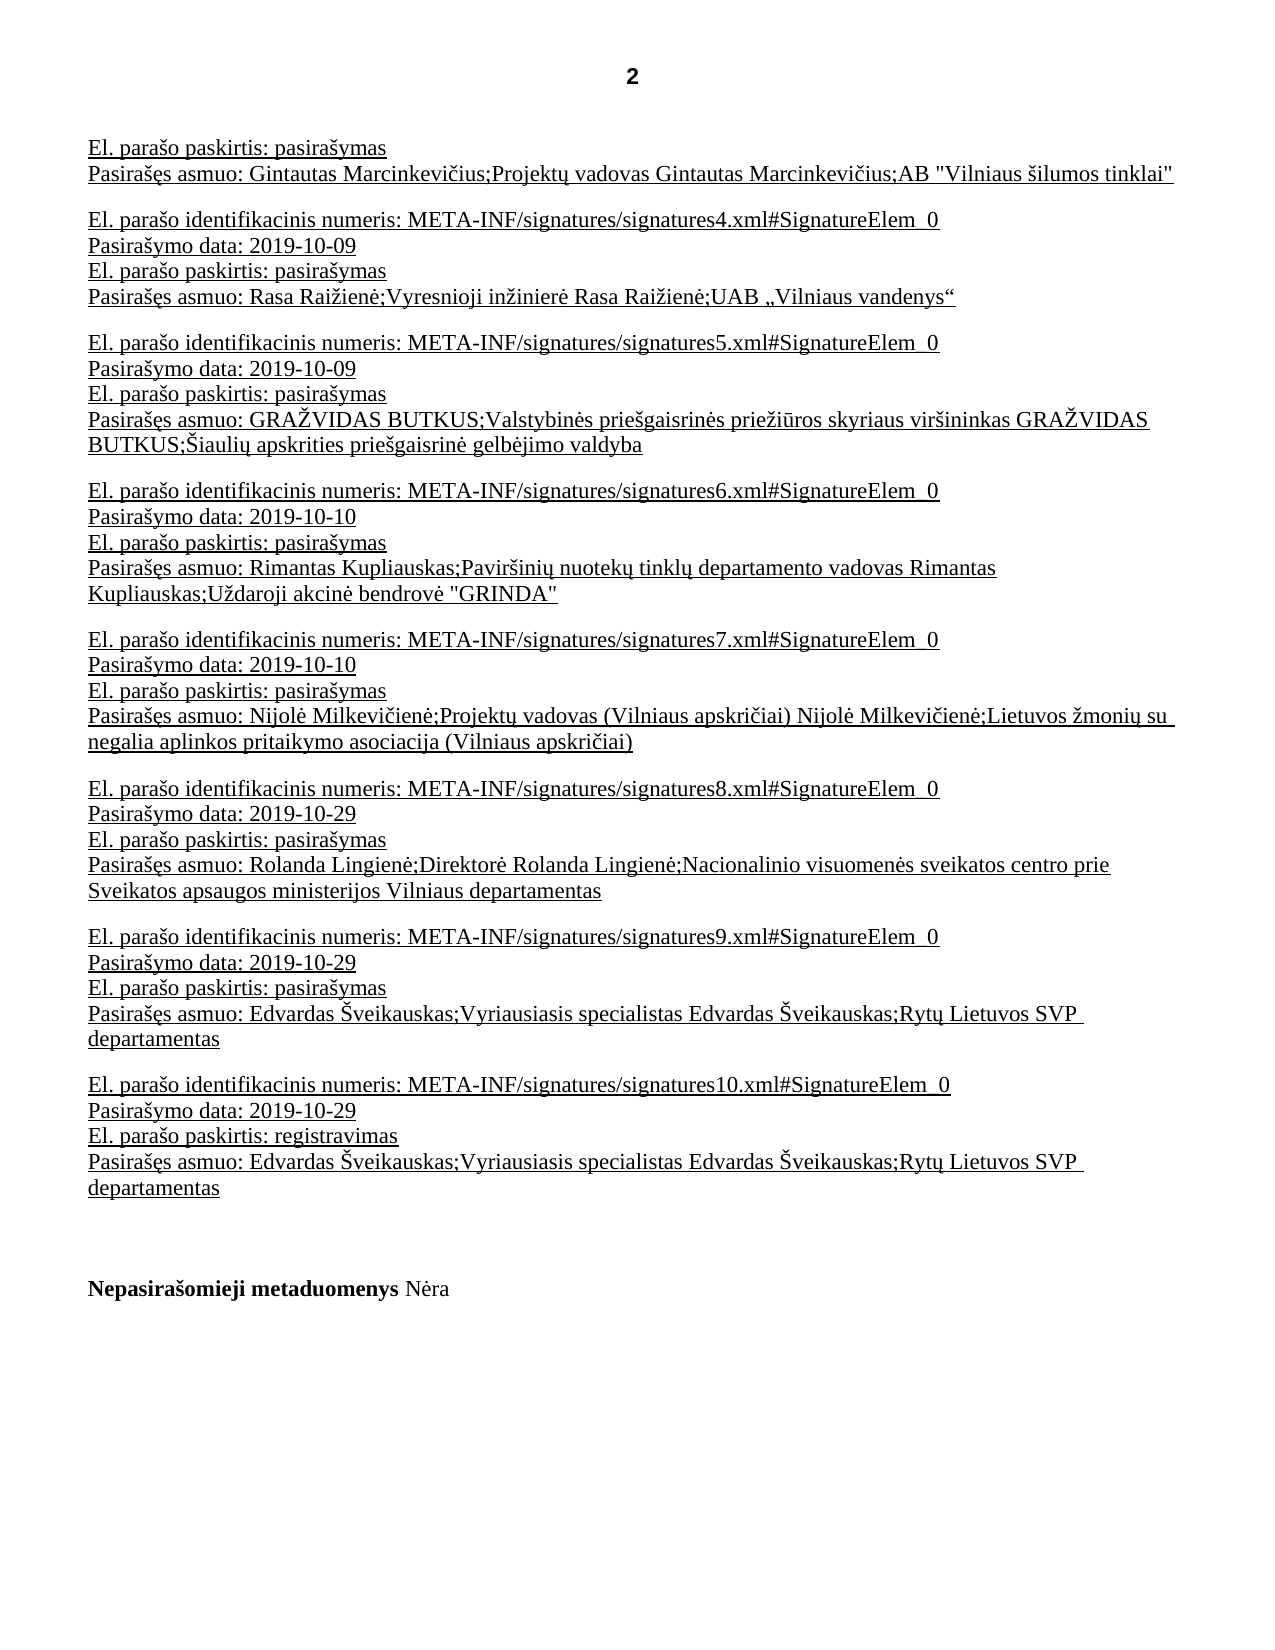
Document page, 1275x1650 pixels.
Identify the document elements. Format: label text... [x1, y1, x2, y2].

text Pasirašęs asmuo: Edvardas Šveikauskas;Vyriausiasis specialistas Edvardas Šveikauskas;Rytų Lietuvos SVP departamentas [88, 1001, 1177, 1052]
text Pasirašymo data: 2019-10-10 [88, 504, 1177, 529]
text El. parašo paskirtis: pasirašymas [88, 381, 1177, 407]
text El. parašo paskirtis: pasirašymas [88, 678, 1177, 703]
text Pasirašęs asmuo: Rimantas Kupliauskas;Paviršinių nuotekų tinklų departamento vadovas Rimantas [88, 555, 1177, 581]
text Kupliauskas;Uždaroji akcinė bendrovė "GRINDA" [88, 581, 1177, 606]
text El. parašo identifikacinis numeris: META-INF/signatures/signatures10.xml#SignatureElem_0 [88, 1072, 1177, 1098]
text Pasirašymo data: 2019-10-09 [88, 356, 1177, 381]
text El. parašo paskirtis: registravimas [88, 1123, 1177, 1149]
text El. parašo identifikacinis numeris: META-INF/signatures/signatures7.xml#SignatureElem_0 [88, 627, 1177, 652]
text BUTKUS;Šiaulių apskrities priešgaisrinė gelbėjimo valdyba [88, 432, 1177, 458]
text Pasirašymo data: 2019-10-10 [88, 652, 1177, 678]
text Pasirašęs asmuo: Rasa Raižienė;Vyresnioji inžinierė Rasa Raižienė;UAB „Vilniaus vandenys“ [88, 284, 1177, 309]
text Pasirašęs asmuo: Nijolė Milkevičienė;Projektų vadovas (Vilniaus apskričiai) Nijolė Milkevičienė;Lietuvos žmonių su negalia aplinkos pritaikymo asociacija (Vilniaus apskričiai) [88, 703, 1177, 755]
text El. parašo identifikacinis numeris: META-INF/signatures/signatures6.xml#SignatureElem_0 [88, 478, 1177, 504]
text Pasirašęs asmuo: Rolanda Lingienė;Direktorė Rolanda Lingienė;Nacionalinio visuomenės sveikatos centro prie [88, 852, 1177, 878]
text El. parašo identifikacinis numeris: META-INF/signatures/signatures5.xml#SignatureElem_0 [88, 330, 1177, 356]
text El. parašo paskirtis: pasirašymas [88, 258, 1177, 284]
text Pasirašęs asmuo: Gintautas Marcinkevičius;Projektų vadovas Gintautas Marcinkevičius;AB "Vilniaus šilumos tinklai" [88, 161, 1177, 186]
text El. parašo identifikacinis numeris: META-INF/signatures/signatures8.xml#SignatureElem_0 [88, 776, 1177, 801]
text El. parašo identifikacinis numeris: META-INF/signatures/signatures4.xml#SignatureElem_0 [88, 207, 1177, 233]
text El. parašo paskirtis: pasirašymas [88, 135, 1177, 161]
text 2 [88, 63, 1177, 89]
text Pasirašęs asmuo: GRAŽVIDAS BUTKUS;Valstybinės priešgaisrinės priežiūros skyriaus viršininkas GRAŽVIDAS [88, 407, 1177, 432]
text Nepasirašomieji metaduomenys Nėra [88, 1276, 1177, 1302]
text El. parašo paskirtis: pasirašymas [88, 975, 1177, 1001]
text Pasirašymo data: 2019-10-29 [88, 801, 1177, 827]
text El. parašo identifikacinis numeris: META-INF/signatures/signatures9.xml#SignatureElem_0 [88, 924, 1177, 949]
text El. parašo paskirtis: pasirašymas [88, 529, 1177, 555]
text Pasirašęs asmuo: Edvardas Šveikauskas;Vyriausiasis specialistas Edvardas Šveikauskas;Rytų Lietuvos SVP departamentas [88, 1149, 1177, 1200]
text Pasirašymo data: 2019-10-09 [88, 233, 1177, 258]
text El. parašo paskirtis: pasirašymas [88, 827, 1177, 852]
text Pasirašymo data: 2019-10-29 [88, 949, 1177, 975]
text Pasirašymo data: 2019-10-29 [88, 1098, 1177, 1123]
text Sveikatos apsaugos ministerijos Vilniaus departamentas [88, 878, 1177, 903]
